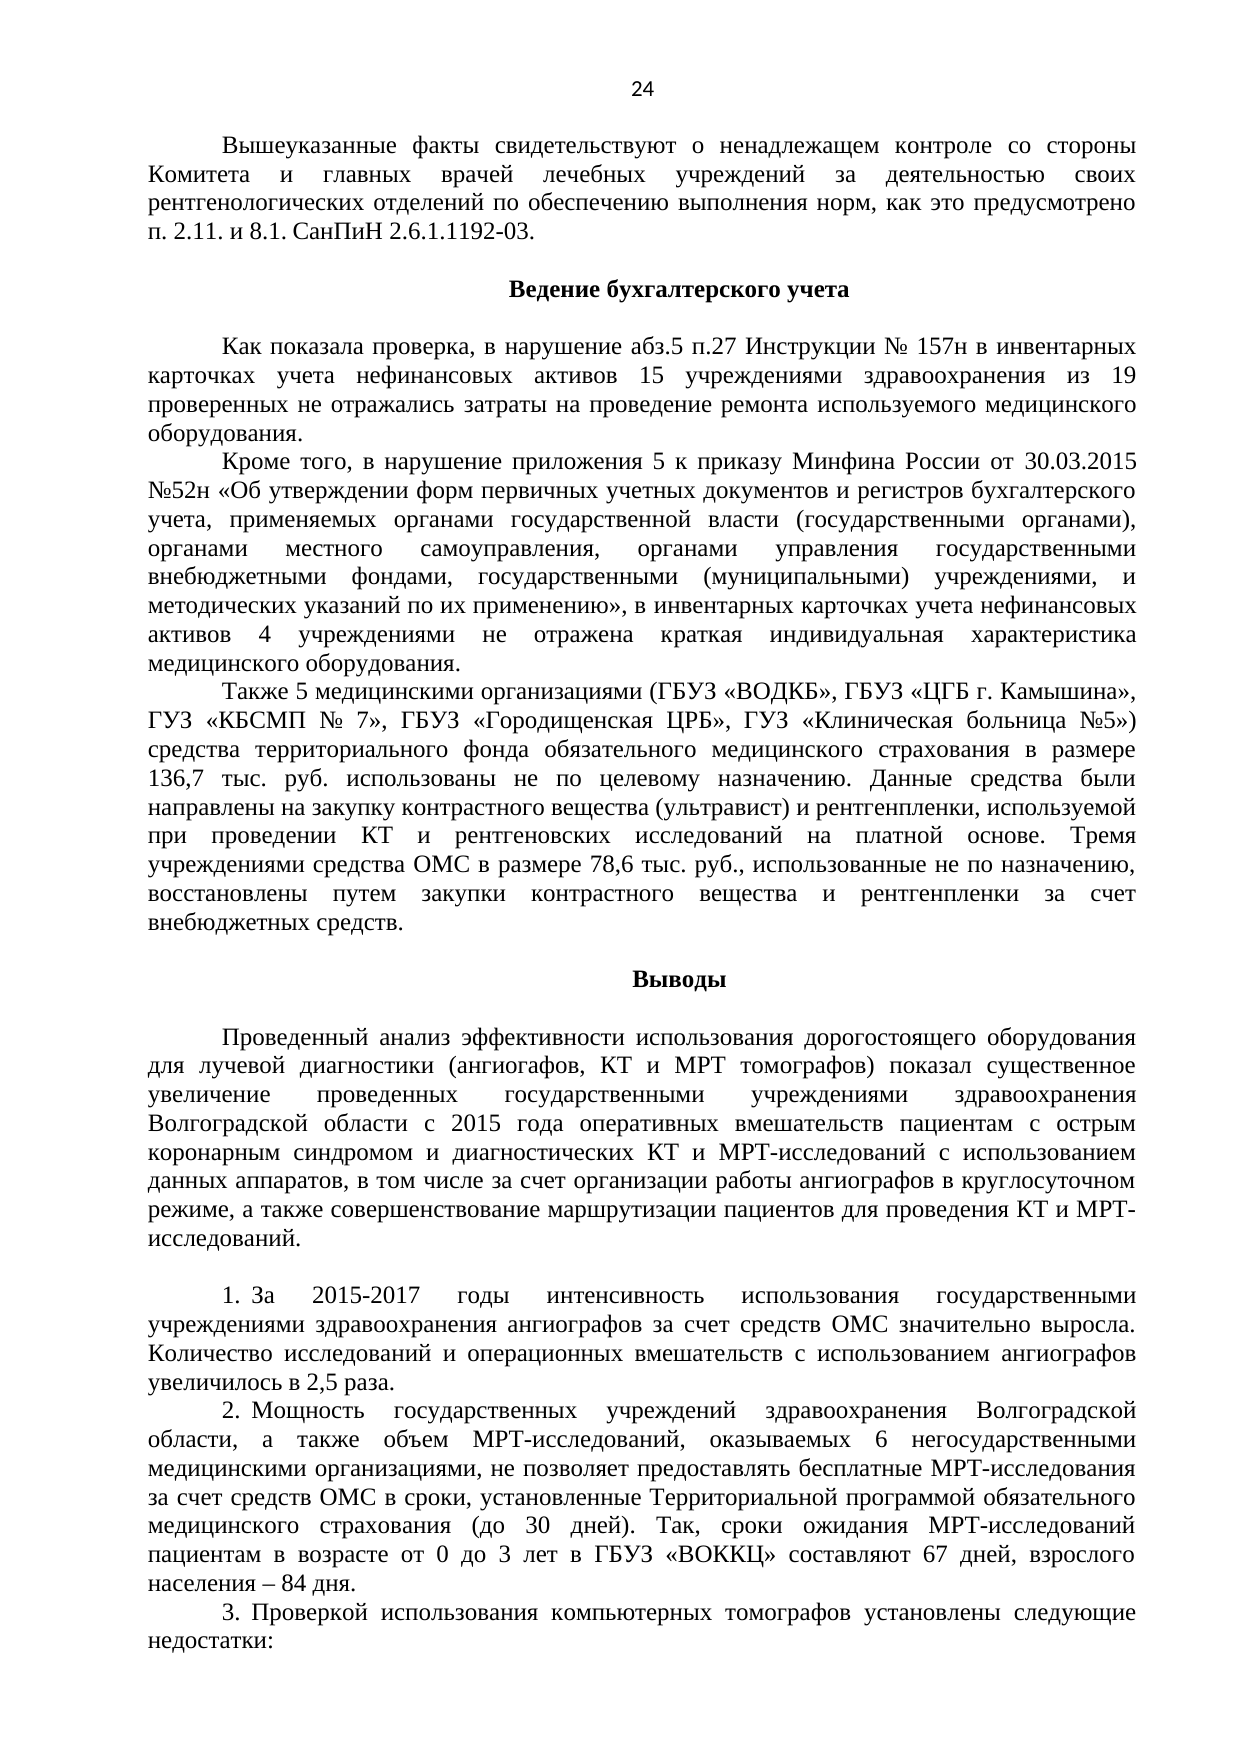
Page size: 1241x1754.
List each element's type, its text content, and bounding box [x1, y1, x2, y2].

list Мощность государственных учреждений здравоохранения Волгоградской области, а также объем МРТ-исследований, оказываемых 6 негосударственными медицинскими организациями, не позволяет предоставлять бесплатные МРТ-исследования за счет средств ОМС в сроки, установленные Территориальной программой обязательного медицинского страхования (до 30 дней). Так, сроки ожидания МРТ-исследований пациентам в возрасте от 0 до 3 лет в ГБУЗ «ВОККЦ» составляют 67 дней, взрослого населения – 84 дня. [148, 1396, 1137, 1597]
text Как показала проверка, в нарушение абз.5 п.27 Инструкции № 157н в инвентарных карточках учета нефинансовых активов 15 учреждениями здравоохранения из 19 проверенных не отражались затраты на проведение ремонта используемого медицинского оборудования. [148, 331, 1137, 446]
text Вышеуказанные факты свидетельствуют о ненадлежащем контроле со стороны Комитета и главных врачей лечебных учреждений за деятельностью своих рентгенологических отделений по обеспечению выполнения норм, как это предусмотрено п. 2.11. и 8.1. СанПиН 2.6.1.1192-03. [148, 130, 1137, 245]
text Проведенный анализ эффективности использования дорогостоящего оборудования для лучевой диагностики (ангиогафов, КТ и МРТ томографов) показал существенное увеличение проведенных государственными учреждениями здравоохранения Волгоградской области с 2015 года оперативных вмешательств пациентам с острым коронарным синдромом и диагностических КТ и МРТ-исследований с использованием данных аппаратов, в том числе за счет организации работы ангиографов в круглосуточном режиме, а также совершенствование маршрутизации пациентов для проведения КТ и МРТ-исследований. [148, 1022, 1137, 1252]
text Ведение бухгалтерского учета [148, 274, 1137, 303]
list За 2015-2017 годы интенсивность использования государственными учреждениями здравоохранения ангиографов за счет средств ОМС значительно выросла. Количество исследований и операционных вмешательств с использованием ангиографов увеличилось в 2,5 раза. [148, 1281, 1137, 1396]
text Кроме того, в нарушение приложения 5 к приказу Минфина России от 30.03.2015 №52н «Об утверждении форм первичных учетных документов и регистров бухгалтерского учета, применяемых органами государственной власти (государственными органами), органами местного самоуправления, органами управления государственными внебюджетными фондами, государственными (муниципальными) учреждениями, и методических указаний по их применению», в инвентарных карточках учета нефинансовых активов 4 учреждениями не отражена краткая индивидуальная характеристика медицинского оборудования. [148, 446, 1137, 676]
text Также 5 медицинскими организациями (ГБУЗ «ВОДКБ», ГБУЗ «ЦГБ г. Камышина», ГУЗ «КБСМП № 7», ГБУЗ «Городищенская ЦРБ», ГУЗ «Клиническая больница №5») средства территориального фонда обязательного медицинского страхования в размере 136,7 тыс. руб. использованы не по целевому назначению. Данные средства были направлены на закупку контрастного вещества (ультравист) и рентгенпленки, используемой при проведении КТ и рентгеновских исследований на платной основе. Тремя учреждениями средства ОМС в размере 78,6 тыс. руб., использованные не по назначению, восстановлены путем закупки контрастного вещества и рентгенпленки за счет внебюджетных средств. [148, 676, 1137, 936]
text Выводы [148, 964, 1137, 993]
list Проверкой использования компьютерных томографов установлены следующие недостатки: [148, 1597, 1137, 1654]
